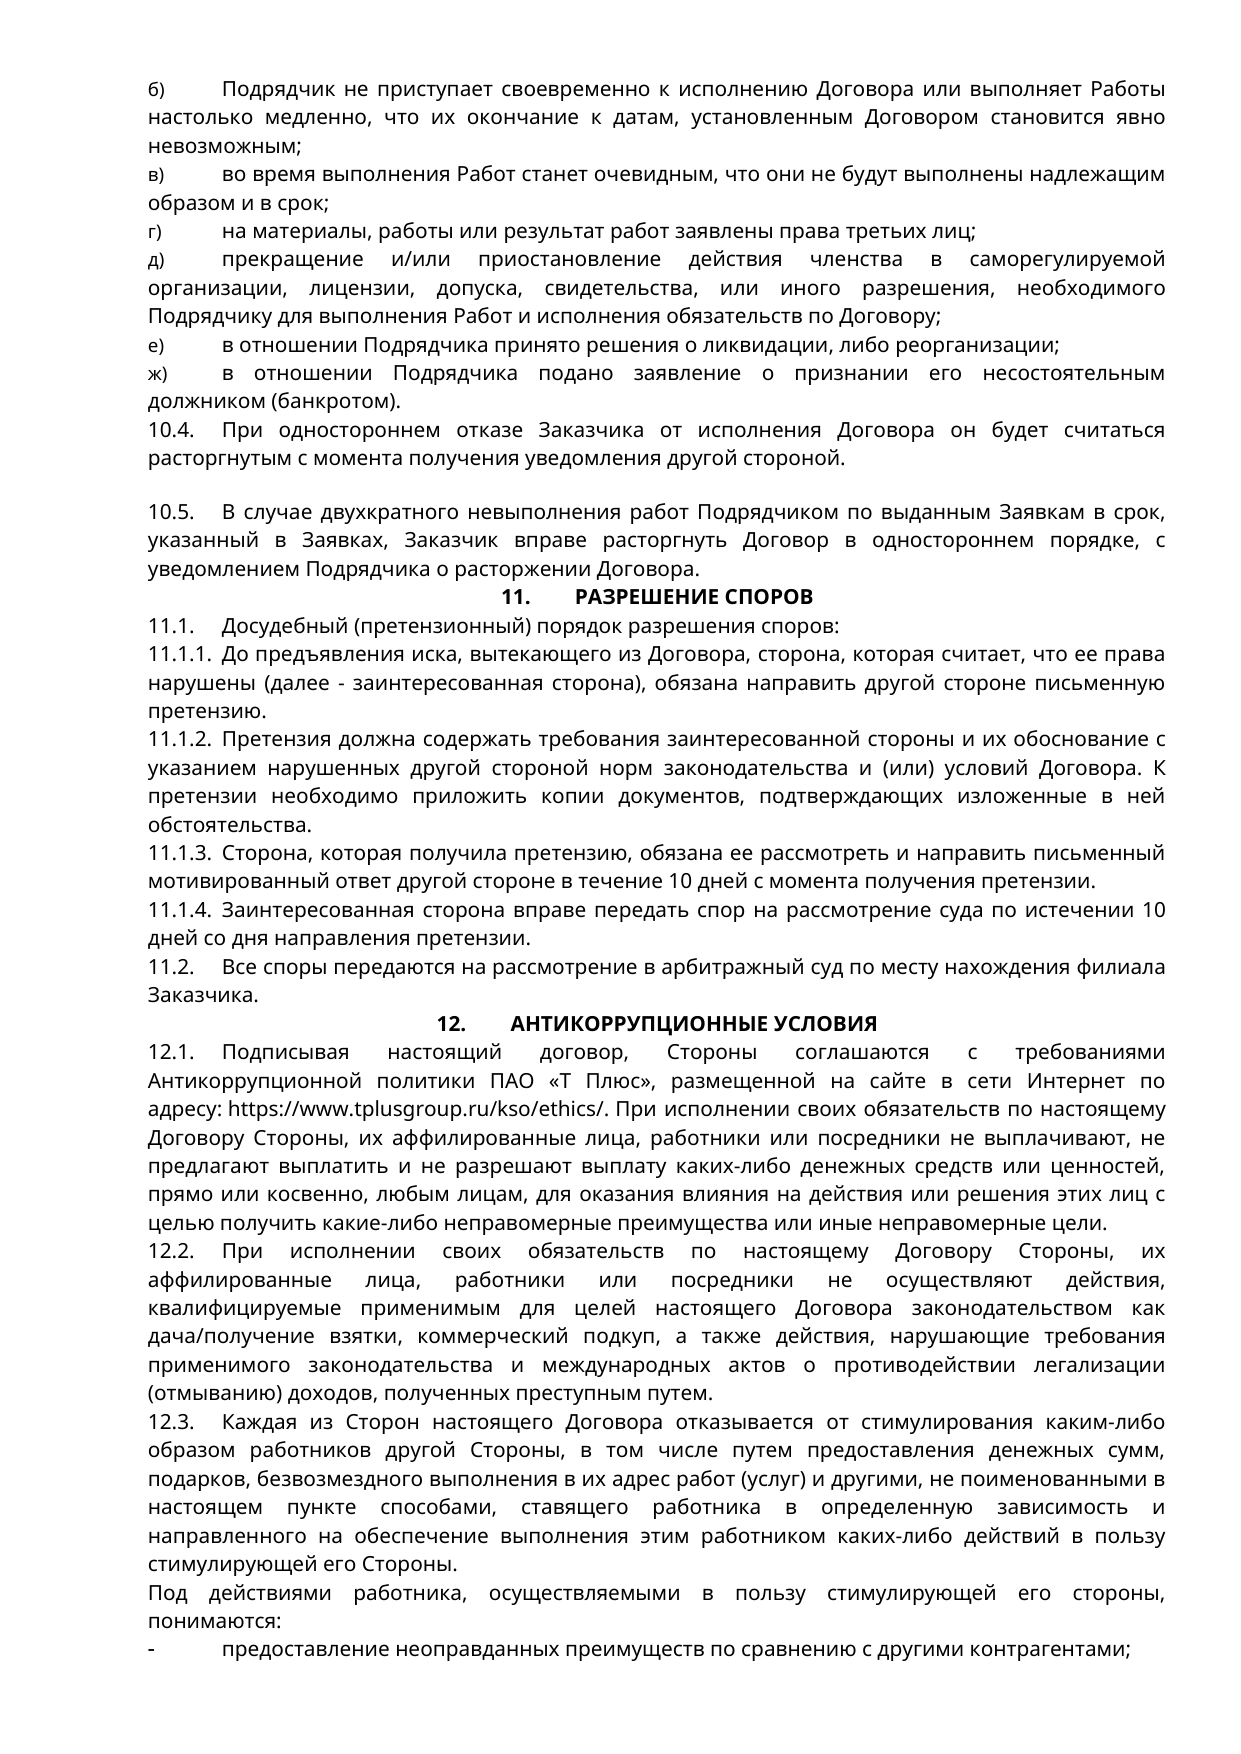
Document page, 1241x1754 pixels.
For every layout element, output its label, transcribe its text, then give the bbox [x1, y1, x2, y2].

list До предъявления иска, вытекающего из Договора, сторона, которая считает, что ее права нарушены (далее - заинтересованная сторона), обязана направить другой стороне письменную претензию. [148, 639, 1167, 724]
list Претензия должна содержать требования заинтересованной стороны и их обоснование с указанием нарушенных другой стороной норм законодательства и (или) условий Договора. К претензии необходимо приложить копии документов, подтверждающих изложенные в ней обстоятельства. [148, 724, 1167, 838]
list во время выполнения Работ станет очевидным, что они не будут выполнены надлежащим образом и в срок; [148, 159, 1167, 216]
subtitle РАЗРЕШЕНИЕ СПОРОВ [148, 582, 1167, 611]
list В случае двухкратного невыполнения работ Подрядчиком по выданным Заявкам в срок, указанный в Заявках, Заказчик вправе расторгнуть Договор в одностороннем порядке, с уведомлением Подрядчика о расторжении Договора. [148, 497, 1167, 582]
list предоставление неоправданных преимуществ по сравнению с другими контрагентами; [148, 1634, 1167, 1663]
list Все споры передаются на рассмотрение в арбитражный суд по месту нахождения филиала Заказчика. [148, 952, 1167, 1009]
list в отношении Подрядчика подано заявление о признании его несостоятельным должником (банкротом). [148, 358, 1167, 415]
list на материалы, работы или результат работ заявлены права третьих лиц; [148, 216, 1167, 244]
list Подрядчик не приступает своевременно к исполнению Договора или выполняет Работы настолько медленно, что их окончание к датам, установленным Договором становится явно невозможным; [148, 74, 1167, 159]
list прекращение и/или приостановление действия членства в саморегулируемой организации, лицензии, допуска, свидетельства, или иного разрешения, необходимого Подрядчику для выполнения Работ и исполнения обязательств по Договору; [148, 244, 1167, 330]
text Под действиями работника, осуществляемыми в пользу стимулирующей его стороны, понимаются: [148, 1578, 1167, 1634]
list При исполнении своих обязательств по настоящему Договору Стороны, их аффилированные лица, работники или посредники не осуществляют действия, квалифицируемые применимым для целей настоящего Договора законодательством как дача/получение взятки, коммерческий подкуп, а также действия, нарушающие требования применимого законодательства и международных актов о противодействии легализации (отмыванию) доходов, полученных преступным путем. [148, 1236, 1167, 1407]
subtitle АНТИКОРРУПЦИОННЫЕ УСЛОВИЯ [148, 1009, 1167, 1037]
list в отношении Подрядчика принято решения о ликвидации, либо реорганизации; [148, 330, 1167, 358]
list Досудебный (претензионный) порядок разрешения споров: [148, 611, 1167, 639]
list Заинтересованная сторона вправе передать спор на рассмотрение суда по истечении 10 дней со дня направления претензии. [148, 895, 1167, 952]
list Сторона, которая получила претензию, обязана ее рассмотреть и направить письменный мотивированный ответ другой стороне в течение 10 дней с момента получения претензии. [148, 838, 1167, 895]
list Каждая из Сторон настоящего Договора отказывается от стимулирования каким-либо образом работников другой Стороны, в том числе путем предоставления денежных сумм, подарков, безвозмездного выполнения в их адрес работ (услуг) и другими, не поименованными в настоящем пункте способами, ставящего работника в определенную зависимость и направленного на обеспечение выполнения этим работником каких-либо действий в пользу стимулирующей его Стороны. [148, 1407, 1167, 1578]
list При одностороннем отказе Заказчика от исполнения Договора он будет считаться расторгнутым с момента получения уведомления другой стороной. [148, 415, 1167, 472]
list Подписывая настоящий договор, Стороны соглашаются с требованиями Антикоррупционной политики ПАО «Т Плюс», размещенной на сайте в сети Интернет по адресу: https://www.tplusgroup.ru/kso/ethics/. При исполнении своих обязательств по настоящему Договору Стороны, их аффилированные лица, работники или посредники не выплачивают, не предлагают выплатить и не разрешают выплату каких-либо денежных средств или ценностей, прямо или косвенно, любым лицам, для оказания влияния на действия или решения этих лиц с целью получить какие-либо неправомерные преимущества или иные неправомерные цели. [148, 1037, 1167, 1236]
